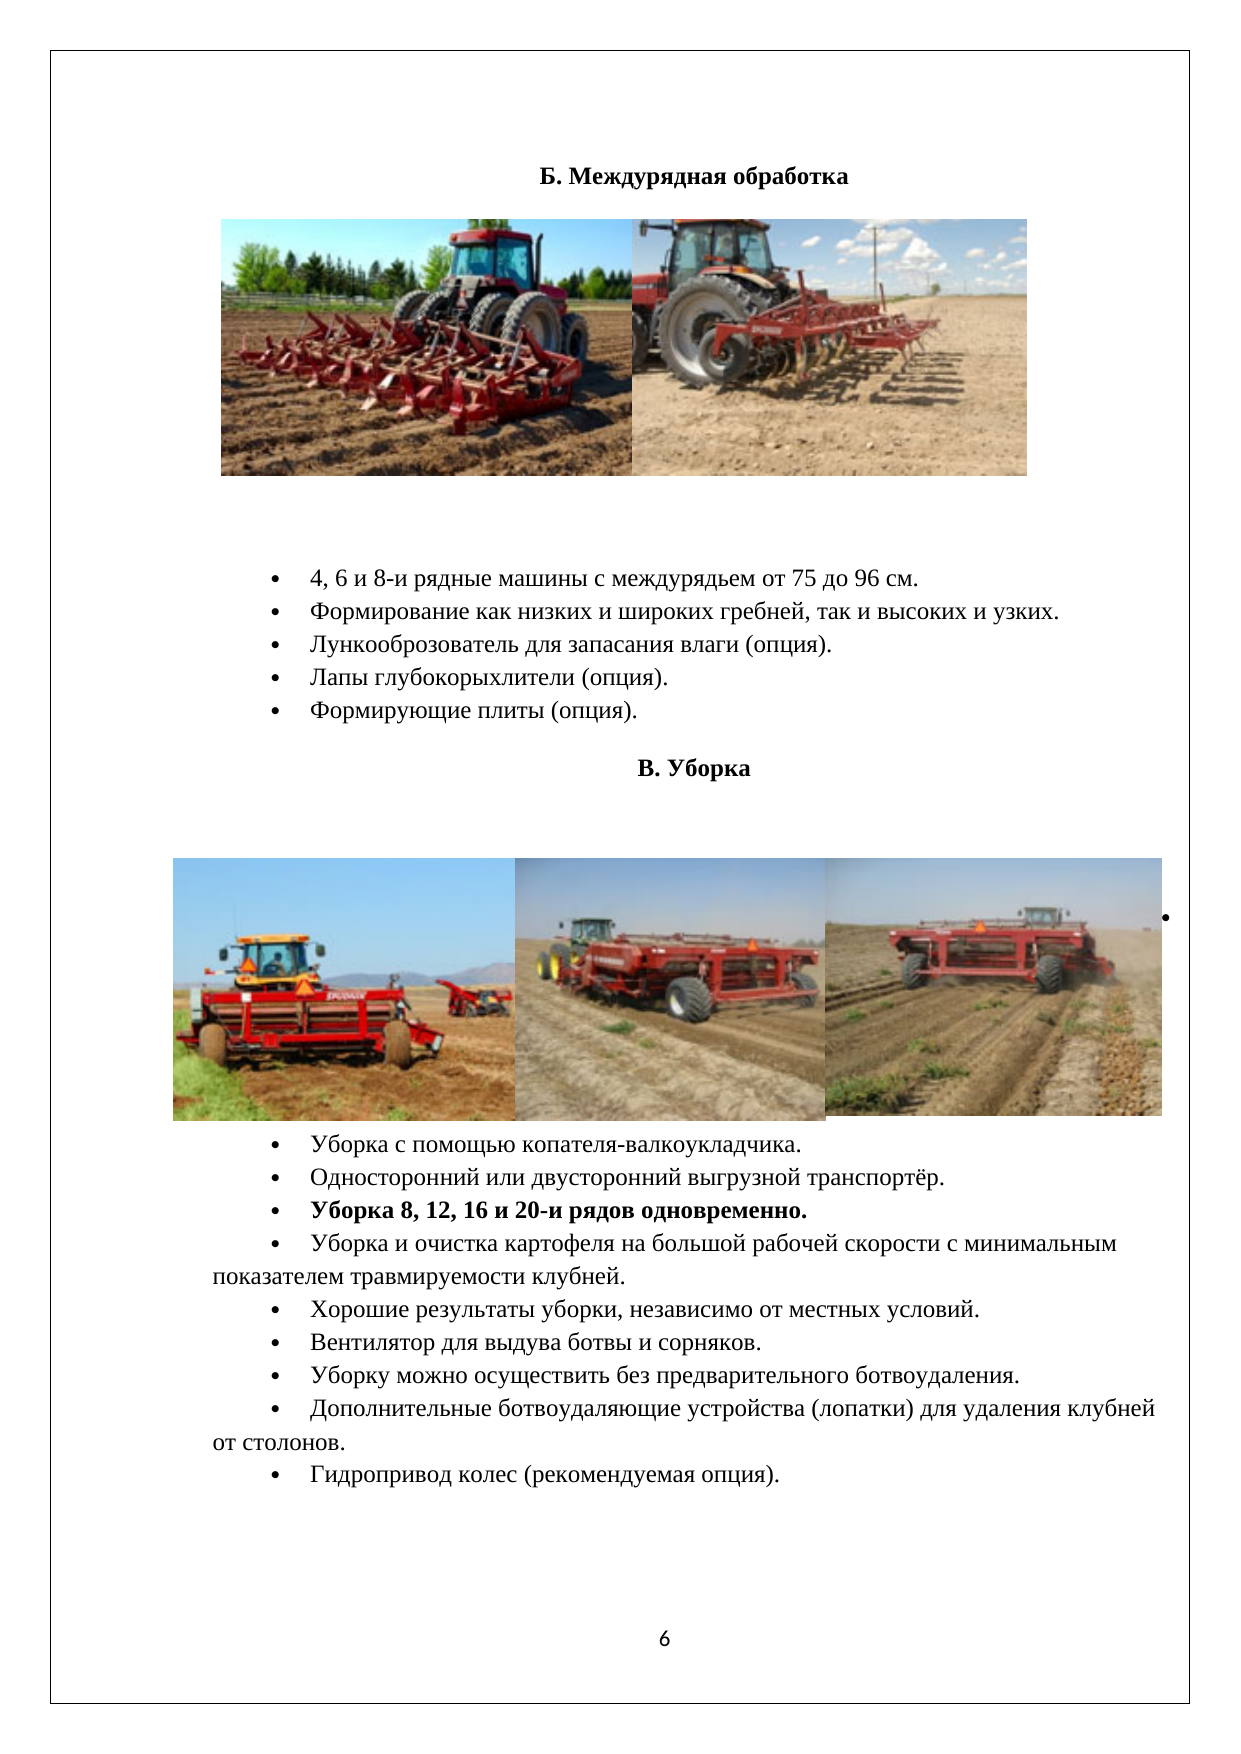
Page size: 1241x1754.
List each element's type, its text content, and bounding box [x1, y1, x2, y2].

list Уборка 8, 12, 16 и 20-и рядов одновременно. [212, 1195, 1167, 1224]
list Формирующие плиты (опция). [212, 695, 1167, 724]
list Односторонний или двусторонний выгрузной транспортёр. [212, 1162, 1167, 1191]
list 4, 6 и 8-и рядные машины с междурядьем от 75 до 96 см. [212, 563, 1167, 592]
text В. Уборка [162, 753, 1167, 782]
list Хорошие результаты уборки, независимо от местных условий. [212, 1294, 1167, 1323]
list Формирование как низких и широких гребней, так и высоких и узких. [212, 596, 1167, 625]
list Уборка с помощью копателя-валкоукладчика. [212, 920, 1167, 1158]
text Б. Междурядная обработка [162, 161, 1167, 190]
picture [173, 858, 1162, 1121]
list Уборка и очистка картофеля на большой рабочей скорости с минимальным показателем травмируемости клубней. [212, 1228, 1167, 1290]
list Вентилятор для выдува ботвы и сорняков. [212, 1327, 1167, 1356]
list Уборку можно осуществить без предварительного ботвоудаления. [212, 1361, 1167, 1389]
picture [221, 219, 1027, 476]
list Лункооброзователь для запасания влаги (опция). [212, 629, 1167, 658]
list Гидропривод колес (рекомендуемая опция). [212, 1459, 1167, 1488]
list Дополнительные ботвоудаляющие устройства (лопатки) для удаления клубней от столонов. [212, 1393, 1167, 1455]
list Лапы глубокорыхлители (опция). [212, 662, 1167, 691]
